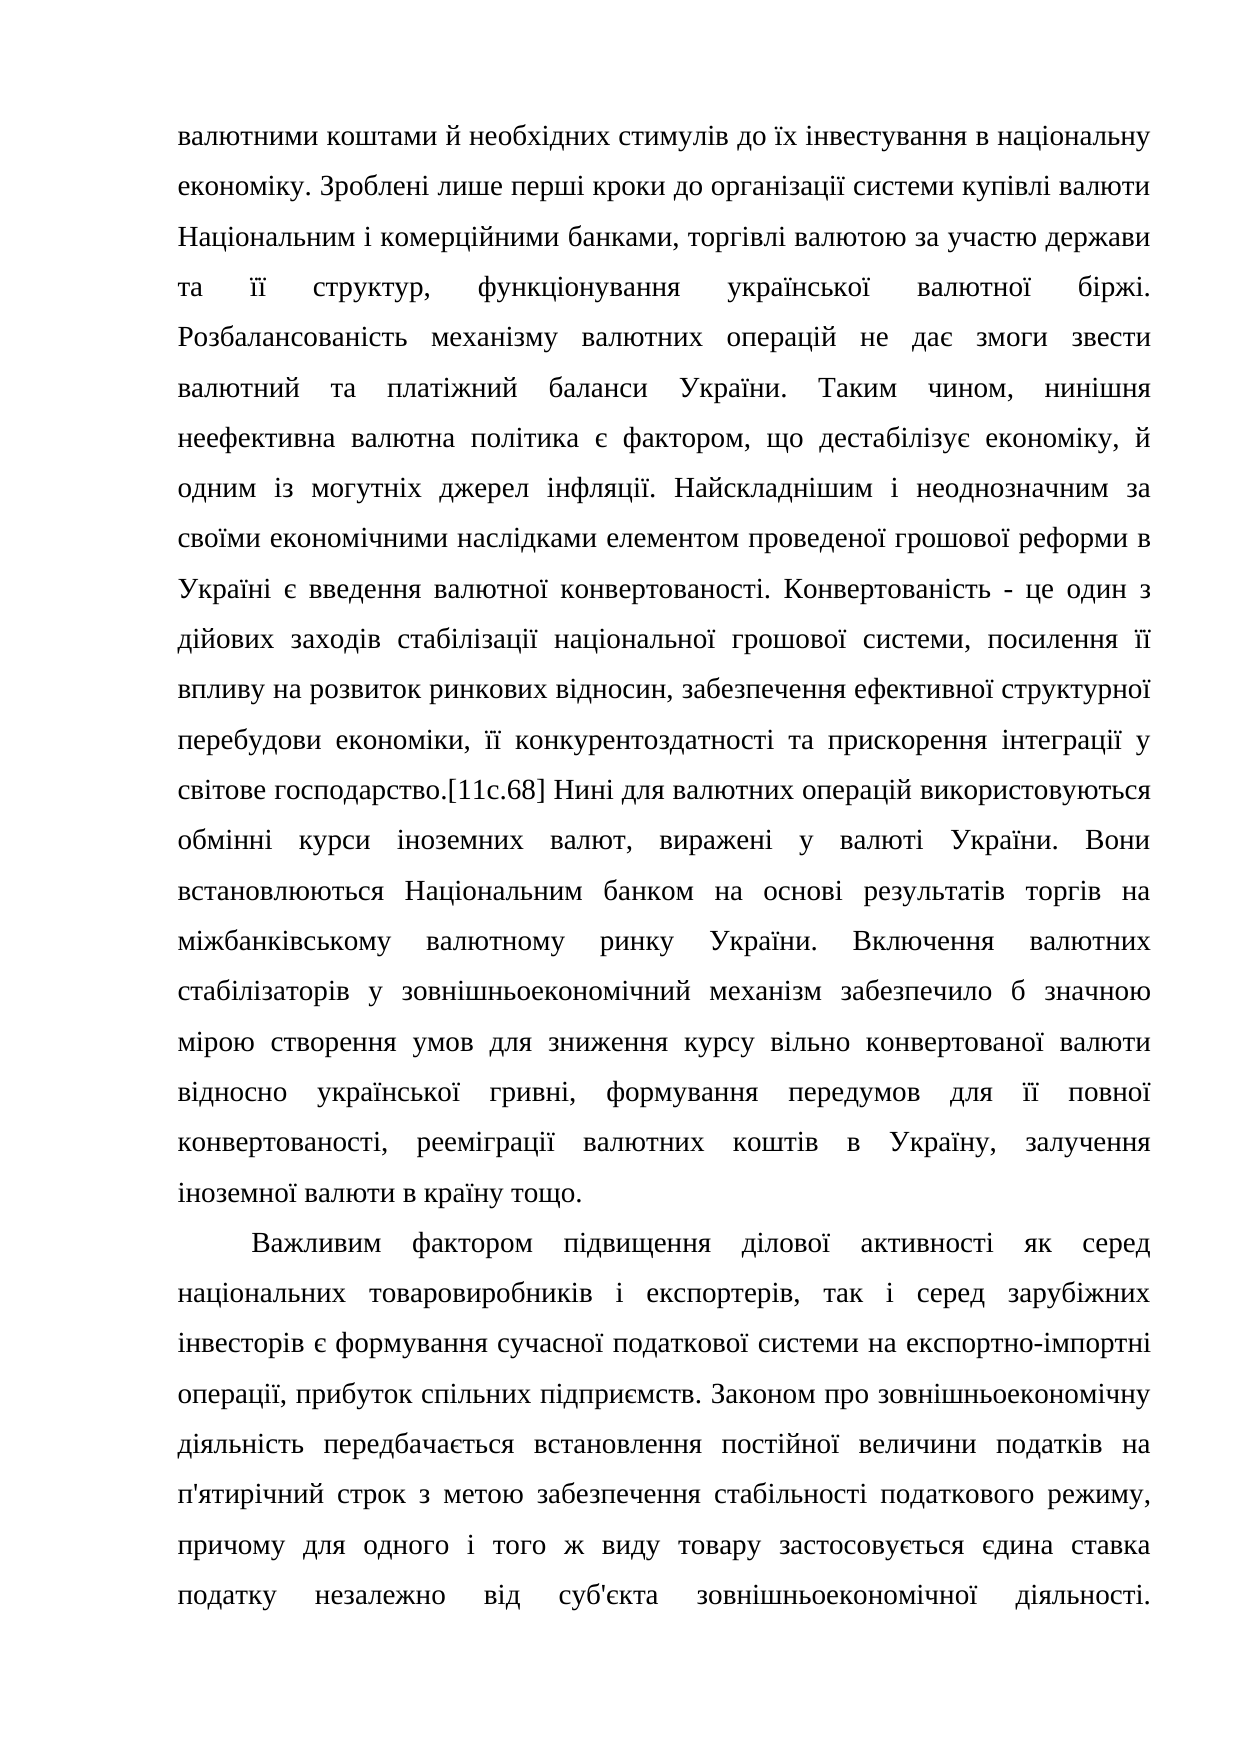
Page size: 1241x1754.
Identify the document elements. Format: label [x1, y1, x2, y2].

text [177, 1225, 1152, 1611]
text [177, 118, 1152, 1208]
